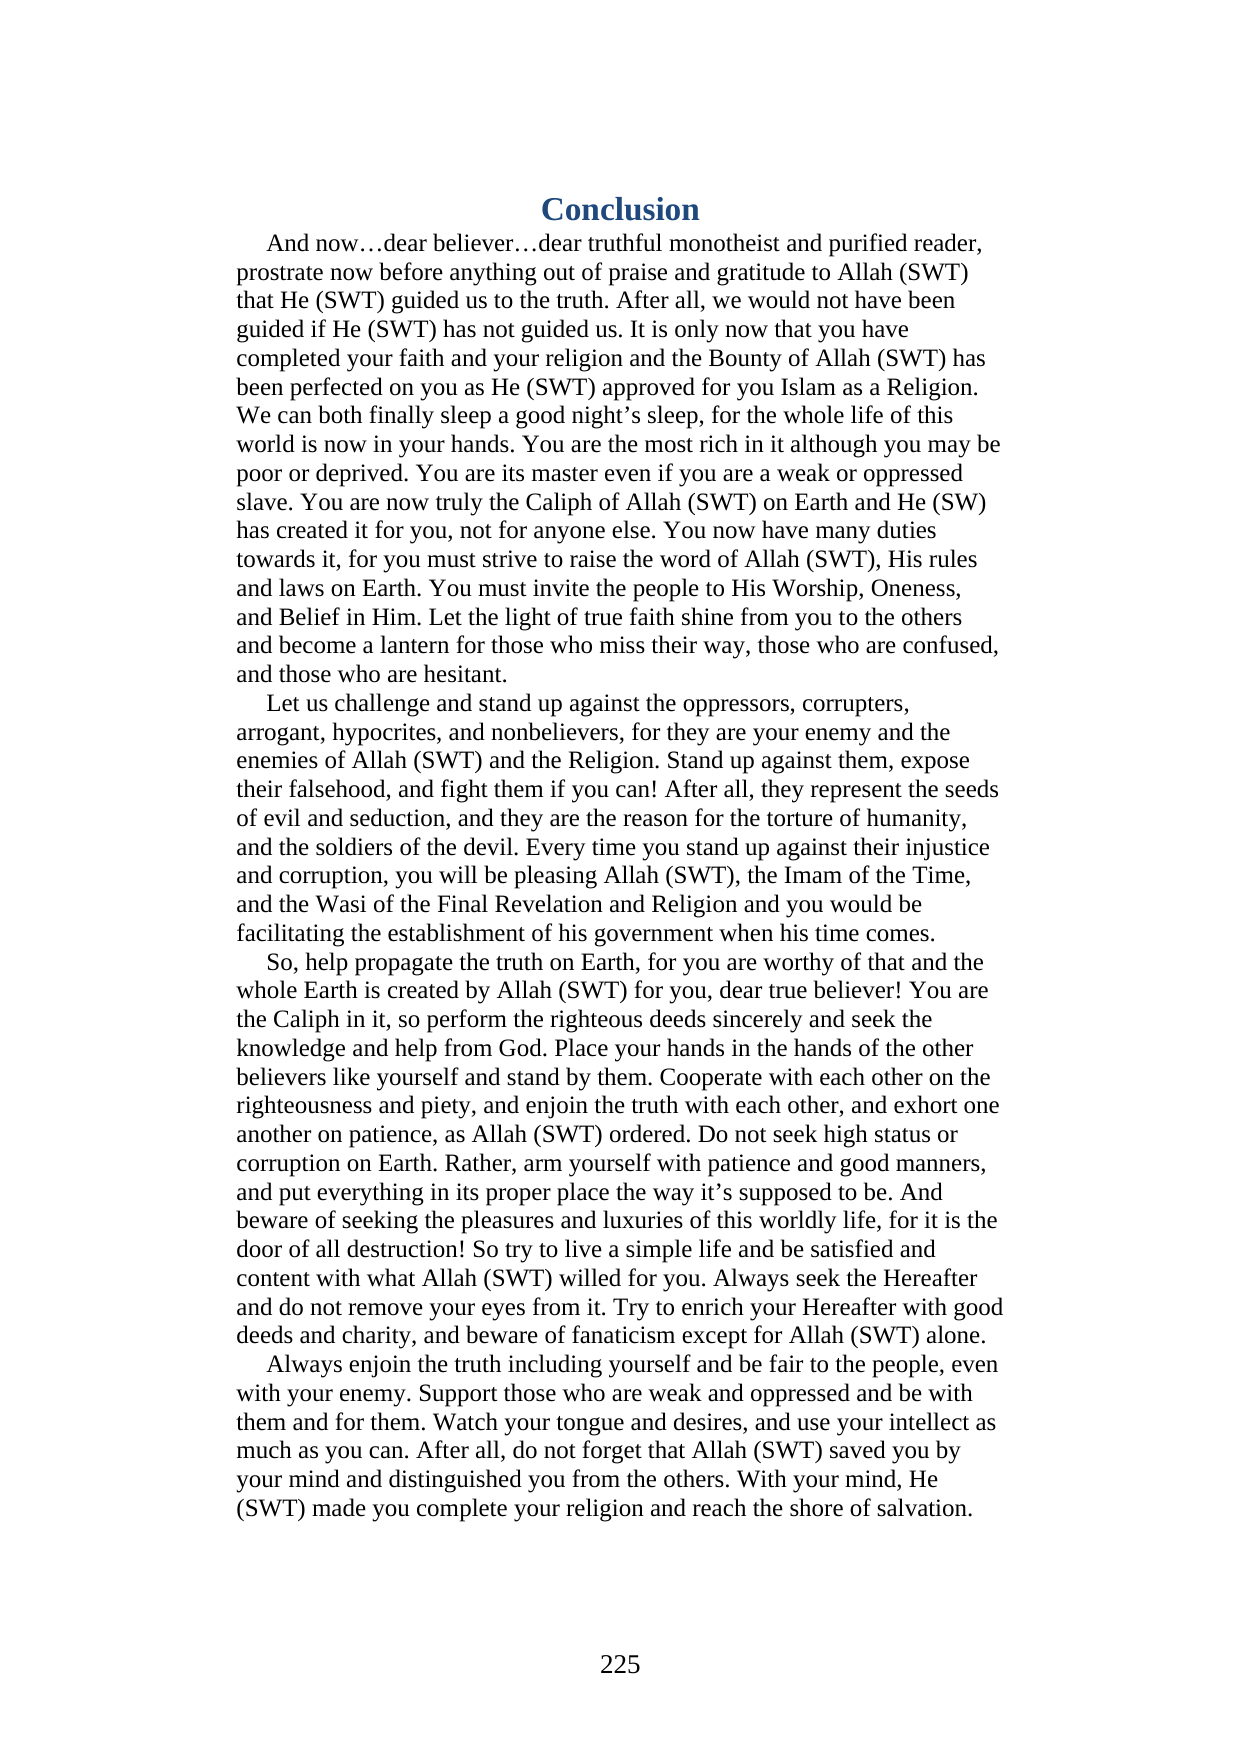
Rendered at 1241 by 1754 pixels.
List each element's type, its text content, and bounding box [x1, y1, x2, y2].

text So, help propagate the truth on Earth, for you are worthy of that and the whole Earth is created by Allah (SWT) for you, dear true believer! You are the Caliph in it, so perform the righteous deeds sincerely and seek the knowledge and help from God. Place your hands in the hands of the other believers like yourself and stand by them. Cooperate with each other on the righteousness and piety, and enjoin the truth with each other, and exhort one another on patience, as Allah (SWT) ordered. Do not seek high status or corruption on Earth. Rather, arm yourself with patience and good manners, and put everything in its proper place the way it’s supposed to be. And beware of seeking the pleasures and luxuries of this worldly life, for it is the door of all destruction! So try to live a simple life and be satisfied and content with what Allah (SWT) willed for you. Always seek the Hereafter and do not remove your eyes from it. Try to enrich your Hereafter with good deeds and charity, and beware of fanaticism except for Allah (SWT) alone. [236, 947, 1004, 1349]
subtitle Conclusion [236, 190, 1004, 228]
text And now…dear believer…dear truthful monotheist and purified reader, prostrate now before anything out of praise and gratitude to Allah (SWT) that He (SWT) guided us to the truth. After all, we would not have been guided if He (SWT) has not guided us. It is only now that you have completed your faith and your religion and the Bounty of Allah (SWT) has been perfected on you as He (SWT) approved for you Islam as a Religion. We can both finally sleep a good night’s sleep, for the whole life of this world is now in your hands. You are the most rich in it although you may be poor or deprived. You are its master even if you are a weak or oppressed slave. You are now truly the Caliph of Allah (SWT) on Earth and He (SW) has created it for you, not for anyone else. You now have many duties towards it, for you must strive to raise the word of Allah (SWT), His rules and laws on Earth. You must invite the people to His Worship, Oneness, and Belief in Him. Let the light of true faith shine from you to the others and become a lantern for those who miss their way, those who are confused, and those who are hesitant. [236, 228, 1004, 688]
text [236, 1349, 1004, 1522]
text Let us challenge and stand up against the oppressors, corrupters, arrogant, hypocrites, and nonbelievers, for they are your enemy and the enemies of Allah (SWT) and the Religion. Stand up against them, expose their falsehood, and fight them if you can! After all, they represent the seeds of evil and seduction, and they are the reason for the torture of humanity, and the soldiers of the devil. Every time you stand up against their injustice and corruption, you will be pleasing Allah (SWT), the Imam of the Time, and the Wasi of the Final Revelation and Religion and you would be facilitating the establishment of his government when his time comes. [236, 688, 1004, 947]
